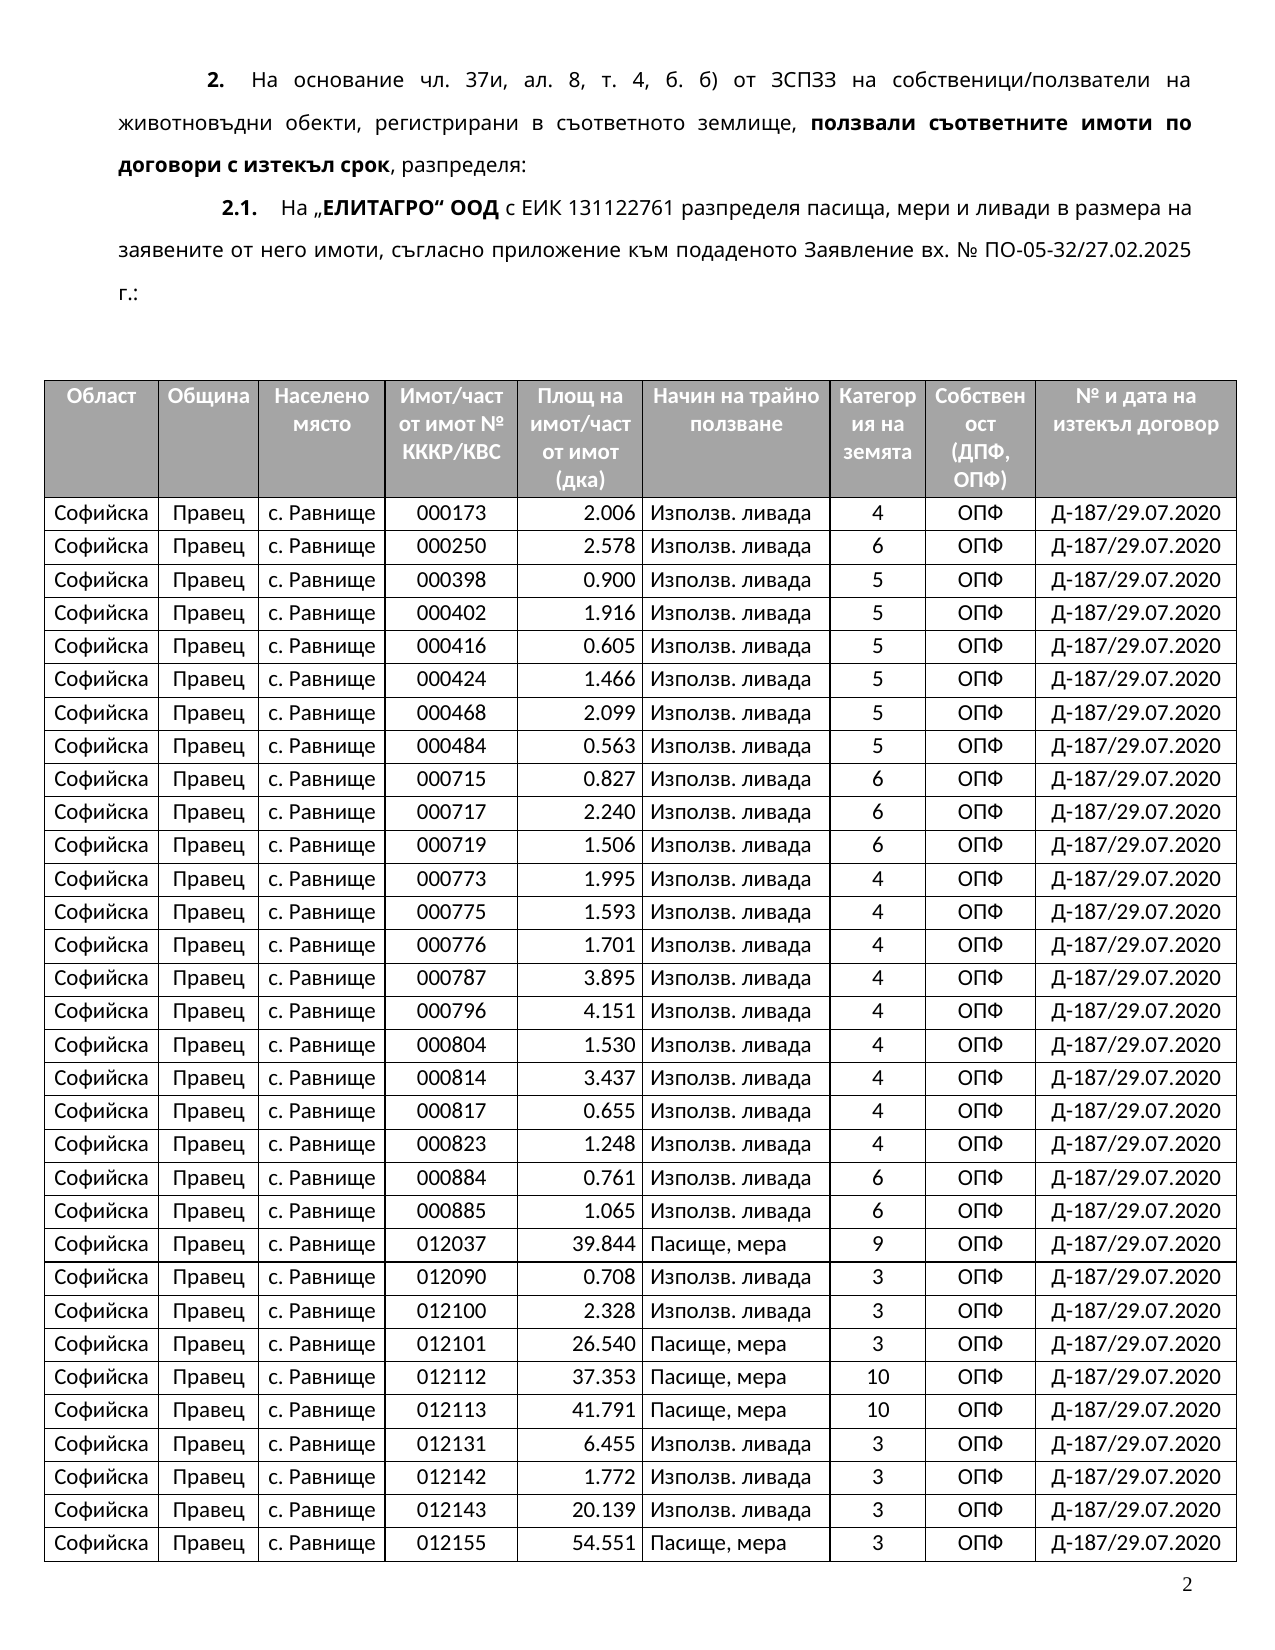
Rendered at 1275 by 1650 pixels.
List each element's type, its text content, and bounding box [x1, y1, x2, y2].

table_cell Правец [159, 964, 258, 996]
table_cell Използв. ливада [643, 964, 829, 996]
table_cell Д-187/29.07.2020 [1036, 598, 1236, 630]
table_cell Използв. ливада [643, 498, 829, 530]
table_cell Софийска [45, 864, 158, 896]
table_cell Използв. ливада [643, 1263, 829, 1295]
table_cell Д-187/29.07.2020 [1036, 831, 1236, 863]
table_header Начин на трайно ползване [643, 381, 829, 497]
table_cell 10 [831, 1362, 925, 1394]
table_cell с. Равнище [259, 565, 384, 597]
table_cell Д-187/29.07.2020 [1036, 1495, 1236, 1527]
table_cell 5 [831, 565, 925, 597]
table_cell Софийска [45, 1395, 158, 1428]
table_cell 6.455 [518, 1429, 642, 1461]
table_cell с. Равнище [259, 1196, 384, 1228]
table_cell 4 [831, 1030, 925, 1062]
table_cell 000884 [386, 1163, 517, 1195]
table_cell Правец [159, 731, 258, 763]
table_cell с. Равнище [259, 764, 384, 796]
table_cell 2.328 [518, 1296, 642, 1328]
table_cell Правец [159, 1528, 258, 1561]
table_cell Софийска [45, 1063, 158, 1095]
table_cell Използв. ливада [643, 631, 829, 663]
table_cell ОПФ [926, 1163, 1035, 1195]
table_cell Д-187/29.07.2020 [1036, 764, 1236, 796]
table_cell с. Равнище [259, 1263, 384, 1295]
table_cell с. Равнище [259, 1495, 384, 1527]
table_cell Д-187/29.07.2020 [1036, 698, 1236, 730]
table_cell 012100 [386, 1296, 517, 1328]
table_cell Използв. ливада [643, 831, 829, 863]
table_cell Правец [159, 1495, 258, 1527]
table_cell с. Равнище [259, 1329, 384, 1361]
table_cell Използв. ливада [643, 1495, 829, 1527]
table_cell 0.761 [518, 1163, 642, 1195]
table_cell Софийска [45, 1329, 158, 1361]
table_cell 3 [831, 1462, 925, 1494]
table_cell 3 [831, 1296, 925, 1328]
table_cell Правец [159, 930, 258, 962]
table_cell Използв. ливада [643, 664, 829, 697]
table_cell ОПФ [926, 764, 1035, 796]
table_cell ОПФ [926, 797, 1035, 829]
table_cell с. Равнище [259, 1229, 384, 1261]
table_header Площ на имот/част от имот (дка) [518, 381, 642, 497]
table_cell ОПФ [926, 1429, 1035, 1461]
table_cell 6 [831, 531, 925, 564]
table_cell Използв. ливада [643, 1030, 829, 1062]
table_cell Д-187/29.07.2020 [1036, 1528, 1236, 1561]
table_cell с. Равнище [259, 1063, 384, 1095]
table_cell Софийска [45, 531, 158, 564]
table_cell 4 [831, 1063, 925, 1095]
table_cell с. Равнище [259, 1429, 384, 1461]
table_cell с. Равнище [259, 864, 384, 896]
table_cell ОПФ [926, 1096, 1035, 1128]
table_cell с. Равнище [259, 1163, 384, 1195]
table_cell 6 [831, 1196, 925, 1228]
table_cell 1.530 [518, 1030, 642, 1062]
table_cell ОПФ [926, 964, 1035, 996]
table_cell Използв. ливада [643, 1196, 829, 1228]
table_cell Използв. ливада [643, 1096, 829, 1128]
table_cell Пасище, мера [643, 1395, 829, 1428]
table_cell 10 [831, 1395, 925, 1428]
table_cell ОПФ [926, 1263, 1035, 1295]
table_cell 6 [831, 764, 925, 796]
table_cell 4 [831, 1130, 925, 1162]
table_cell 6 [831, 797, 925, 829]
table_cell Д-187/29.07.2020 [1036, 1196, 1236, 1228]
table_cell ОПФ [926, 997, 1035, 1029]
table_cell 000814 [386, 1063, 517, 1095]
table_cell ОПФ [926, 498, 1035, 530]
table_cell 2.099 [518, 698, 642, 730]
table_cell Използв. ливада [643, 1462, 829, 1494]
table_cell Софийска [45, 565, 158, 597]
table_cell ОПФ [926, 598, 1035, 630]
table_cell Софийска [45, 498, 158, 530]
table_cell ОПФ [926, 930, 1035, 962]
table_cell 000804 [386, 1030, 517, 1062]
table_cell 0.655 [518, 1096, 642, 1128]
table_cell 000717 [386, 797, 517, 829]
table_cell 4 [831, 897, 925, 929]
table_cell Софийска [45, 764, 158, 796]
table_cell Д-187/29.07.2020 [1036, 997, 1236, 1029]
table_cell 6 [831, 831, 925, 863]
table_cell ОПФ [926, 1030, 1035, 1062]
table_cell Пасище, мера [643, 1329, 829, 1361]
table_cell 012037 [386, 1229, 517, 1261]
table_cell 012090 [386, 1263, 517, 1295]
table_cell Софийска [45, 731, 158, 763]
table_cell ОПФ [926, 565, 1035, 597]
table_cell ОПФ [926, 698, 1035, 730]
table_cell 37.353 [518, 1362, 642, 1394]
table_header Категория на земята [831, 381, 925, 497]
table_cell 4.151 [518, 997, 642, 1029]
table_cell 4 [831, 997, 925, 1029]
table_cell 26.540 [518, 1329, 642, 1361]
table_cell Използв. ливада [643, 531, 829, 564]
table_cell 4 [831, 930, 925, 962]
table_cell Използв. ливада [643, 598, 829, 630]
table_cell Използв. ливада [643, 1130, 829, 1162]
table_cell Софийска [45, 598, 158, 630]
table_cell Правец [159, 1229, 258, 1261]
table_cell 1.506 [518, 831, 642, 863]
table_cell ОПФ [926, 1528, 1035, 1561]
table_cell 000484 [386, 731, 517, 763]
table_cell 1.065 [518, 1196, 642, 1228]
table_cell Правец [159, 1196, 258, 1228]
table_cell с. Равнище [259, 531, 384, 564]
table_cell 0.900 [518, 565, 642, 597]
table_cell Д-187/29.07.2020 [1036, 498, 1236, 530]
table_cell ОПФ [926, 1329, 1035, 1361]
table_cell Използв. ливада [643, 864, 829, 896]
table_cell с. Равнище [259, 698, 384, 730]
table_cell Използв. ливада [643, 731, 829, 763]
table_cell Софийска [45, 1362, 158, 1394]
table_cell с. Равнище [259, 1096, 384, 1128]
table_cell Софийска [45, 1429, 158, 1461]
table_cell 0.827 [518, 764, 642, 796]
table_cell 000416 [386, 631, 517, 663]
table_cell Софийска [45, 1130, 158, 1162]
table_cell Софийска [45, 1462, 158, 1494]
table_cell Д-187/29.07.2020 [1036, 631, 1236, 663]
table_cell Д-187/29.07.2020 [1036, 1429, 1236, 1461]
table_cell Правец [159, 1329, 258, 1361]
table_cell Използв. ливада [643, 797, 829, 829]
table_cell Д-187/29.07.2020 [1036, 897, 1236, 929]
table_cell 000398 [386, 565, 517, 597]
table_cell Софийска [45, 897, 158, 929]
table_cell 000796 [386, 997, 517, 1029]
table_cell Д-187/29.07.2020 [1036, 964, 1236, 996]
table_cell 012113 [386, 1395, 517, 1428]
table_cell Д-187/29.07.2020 [1036, 1063, 1236, 1095]
table_cell с. Равнище [259, 797, 384, 829]
table_cell ОПФ [926, 897, 1035, 929]
table_cell 012131 [386, 1429, 517, 1461]
table_cell Използв. ливада [643, 1296, 829, 1328]
table_cell Д-187/29.07.2020 [1036, 1362, 1236, 1394]
table_cell Д-187/29.07.2020 [1036, 731, 1236, 763]
table_cell Правец [159, 797, 258, 829]
table_cell ОПФ [926, 1495, 1035, 1527]
table_cell 9 [831, 1229, 925, 1261]
table_cell с. Равнище [259, 731, 384, 763]
table_cell Правец [159, 1030, 258, 1062]
table_cell Правец [159, 897, 258, 929]
table_cell Правец [159, 1130, 258, 1162]
table_header № и дата на изтекъл договор [1036, 381, 1236, 497]
table_cell 5 [831, 698, 925, 730]
table_cell 012155 [386, 1528, 517, 1561]
table_cell с. Равнище [259, 598, 384, 630]
list На основание чл. 37и, ал. 8, т. 4, б. б) от ЗСПЗЗ на собственици/ползватели на животновъдни обекти, регистрирани в съответното землище, ползвали съответните имоти по договори с изтекъл срок, разпределя: [118, 65, 1192, 179]
table_cell Пасище, мера [643, 1528, 829, 1561]
table_cell 5 [831, 598, 925, 630]
table_cell Софийска [45, 1096, 158, 1128]
table_cell ОПФ [926, 1063, 1035, 1095]
table_cell ОПФ [926, 1462, 1035, 1494]
table_header Община [159, 381, 258, 497]
table_cell Правец [159, 1096, 258, 1128]
table_cell Софийска [45, 1030, 158, 1062]
table_cell Д-187/29.07.2020 [1036, 1229, 1236, 1261]
table_cell с. Равнище [259, 664, 384, 697]
table_cell Използв. ливада [643, 997, 829, 1029]
table_cell 3.437 [518, 1063, 642, 1095]
table_cell 000719 [386, 831, 517, 863]
table_cell с. Равнище [259, 631, 384, 663]
list На „ЕЛИТАГРО“ ООД с ЕИК 131122761 разпределя пасища, мери и ливади в размера на заявените от него имоти, съгласно приложение към подаденото Заявление вх. № ПО-05-32/27.02.2025 г.: [118, 193, 1192, 306]
table_cell 4 [831, 1096, 925, 1128]
table_cell 000823 [386, 1130, 517, 1162]
table_cell ОПФ [926, 1395, 1035, 1428]
table_cell Д-187/29.07.2020 [1036, 1329, 1236, 1361]
table_cell ОПФ [926, 1296, 1035, 1328]
table_cell 0.605 [518, 631, 642, 663]
table_cell 000817 [386, 1096, 517, 1128]
table_cell 4 [831, 864, 925, 896]
table_cell 000787 [386, 964, 517, 996]
table_cell ОПФ [926, 1196, 1035, 1228]
table_cell с. Равнище [259, 964, 384, 996]
table_cell Правец [159, 1296, 258, 1328]
table_cell Правец [159, 1163, 258, 1195]
table_cell 1.248 [518, 1130, 642, 1162]
table_cell Д-187/29.07.2020 [1036, 1395, 1236, 1428]
table_cell 3 [831, 1329, 925, 1361]
table_cell Използв. ливада [643, 1063, 829, 1095]
table_cell Правец [159, 565, 258, 597]
table_cell 000173 [386, 498, 517, 530]
table_cell Правец [159, 531, 258, 564]
table_cell Пасище, мера [643, 1362, 829, 1394]
table_cell с. Равнище [259, 1296, 384, 1328]
table_cell Използв. ливада [643, 1163, 829, 1195]
table_cell 0.563 [518, 731, 642, 763]
table_cell 1.593 [518, 897, 642, 929]
table_cell 1.772 [518, 1462, 642, 1494]
table_cell 5 [831, 631, 925, 663]
table_cell Правец [159, 664, 258, 697]
table_cell 0.708 [518, 1263, 642, 1295]
table_cell 3.895 [518, 964, 642, 996]
table_cell Пасище, мера [643, 1229, 829, 1261]
table_cell Правец [159, 1429, 258, 1461]
table_header Населено място [259, 381, 384, 497]
table_cell 1.995 [518, 864, 642, 896]
table_cell с. Равнище [259, 498, 384, 530]
table_cell Правец [159, 631, 258, 663]
table_cell Д-187/29.07.2020 [1036, 1096, 1236, 1128]
table_cell ОПФ [926, 831, 1035, 863]
table_cell с. Равнище [259, 1030, 384, 1062]
table_cell ОПФ [926, 1130, 1035, 1162]
table_cell 41.791 [518, 1395, 642, 1428]
table_cell 3 [831, 1263, 925, 1295]
table_cell Софийска [45, 1229, 158, 1261]
table_cell Д-187/29.07.2020 [1036, 1462, 1236, 1494]
table_cell 6 [831, 1163, 925, 1195]
table_cell ОПФ [926, 864, 1035, 896]
table_cell 000250 [386, 531, 517, 564]
table_cell 1.701 [518, 930, 642, 962]
table_cell 1.916 [518, 598, 642, 630]
table_cell с. Равнище [259, 1130, 384, 1162]
table_cell ОПФ [926, 1362, 1035, 1394]
table_cell 2.240 [518, 797, 642, 829]
table_cell ОПФ [926, 631, 1035, 663]
table_cell Д-187/29.07.2020 [1036, 565, 1236, 597]
table_cell с. Равнище [259, 831, 384, 863]
table_cell 1.466 [518, 664, 642, 697]
table_cell 012101 [386, 1329, 517, 1361]
table_cell Софийска [45, 1196, 158, 1228]
table_cell ОПФ [926, 731, 1035, 763]
table_cell Правец [159, 1263, 258, 1295]
table_cell 4 [831, 964, 925, 996]
table_cell Правец [159, 1063, 258, 1095]
table_cell Правец [159, 1362, 258, 1394]
table_cell 000776 [386, 930, 517, 962]
table_cell с. Равнище [259, 930, 384, 962]
table_cell с. Равнище [259, 1395, 384, 1428]
table_cell 000775 [386, 897, 517, 929]
table_cell 3 [831, 1495, 925, 1527]
table_cell Използв. ливада [643, 1429, 829, 1461]
table_cell Д-187/29.07.2020 [1036, 531, 1236, 564]
table_cell Софийска [45, 1495, 158, 1527]
table_cell Софийска [45, 831, 158, 863]
table_cell Д-187/29.07.2020 [1036, 1130, 1236, 1162]
table_cell 5 [831, 731, 925, 763]
table_cell с. Равнище [259, 1528, 384, 1561]
table_cell 000468 [386, 698, 517, 730]
table_cell Софийска [45, 797, 158, 829]
table_cell 000402 [386, 598, 517, 630]
table_cell Д-187/29.07.2020 [1036, 1263, 1236, 1295]
table_cell Софийска [45, 631, 158, 663]
table_cell Д-187/29.07.2020 [1036, 930, 1236, 962]
table_cell 2.578 [518, 531, 642, 564]
table_cell Софийска [45, 964, 158, 996]
table_cell ОПФ [926, 664, 1035, 697]
table_cell Софийска [45, 1163, 158, 1195]
table_cell 39.844 [518, 1229, 642, 1261]
table_cell ОПФ [926, 1229, 1035, 1261]
table_cell Софийска [45, 1528, 158, 1561]
table_cell 54.551 [518, 1528, 642, 1561]
table_cell 012142 [386, 1462, 517, 1494]
table_cell Използв. ливада [643, 764, 829, 796]
table_cell Софийска [45, 664, 158, 697]
table_cell 5 [831, 664, 925, 697]
table_cell Правец [159, 997, 258, 1029]
table_cell Софийска [45, 1296, 158, 1328]
table_cell Правец [159, 831, 258, 863]
table_cell 4 [831, 498, 925, 530]
table_cell Д-187/29.07.2020 [1036, 797, 1236, 829]
table_cell Правец [159, 498, 258, 530]
table_cell Софийска [45, 930, 158, 962]
table_cell с. Равнище [259, 997, 384, 1029]
table_cell Правец [159, 598, 258, 630]
table_cell 000773 [386, 864, 517, 896]
table_cell Правец [159, 764, 258, 796]
table_cell 012143 [386, 1495, 517, 1527]
table_cell Използв. ливада [643, 897, 829, 929]
table_cell Д-187/29.07.2020 [1036, 864, 1236, 896]
table_cell с. Равнище [259, 897, 384, 929]
table_cell 3 [831, 1528, 925, 1561]
table_cell Д-187/29.07.2020 [1036, 1163, 1236, 1195]
table_cell Д-187/29.07.2020 [1036, 1030, 1236, 1062]
table_cell с. Равнище [259, 1362, 384, 1394]
table_cell Д-187/29.07.2020 [1036, 664, 1236, 697]
table_cell Правец [159, 698, 258, 730]
table_cell 3 [831, 1429, 925, 1461]
table_cell с. Равнище [259, 1462, 384, 1494]
table_cell Правец [159, 1395, 258, 1428]
table_cell Правец [159, 1462, 258, 1494]
table_cell Използв. ливада [643, 930, 829, 962]
table_cell Софийска [45, 698, 158, 730]
table_cell 000424 [386, 664, 517, 697]
table_cell 012112 [386, 1362, 517, 1394]
table_cell Използв. ливада [643, 565, 829, 597]
table_header Собственост (ДПФ, ОПФ) [926, 381, 1035, 497]
table_header Област [45, 381, 158, 497]
table_cell 000885 [386, 1196, 517, 1228]
table_cell Използв. ливада [643, 698, 829, 730]
table_cell Правец [159, 864, 258, 896]
table_cell Софийска [45, 997, 158, 1029]
table_cell Софийска [45, 1263, 158, 1295]
table_cell ОПФ [926, 531, 1035, 564]
table_cell Д-187/29.07.2020 [1036, 1296, 1236, 1328]
table_cell 2.006 [518, 498, 642, 530]
table_cell 000715 [386, 764, 517, 796]
table_header Имот/част от имот № КККР/КВС [386, 381, 517, 497]
table_cell 20.139 [518, 1495, 642, 1527]
